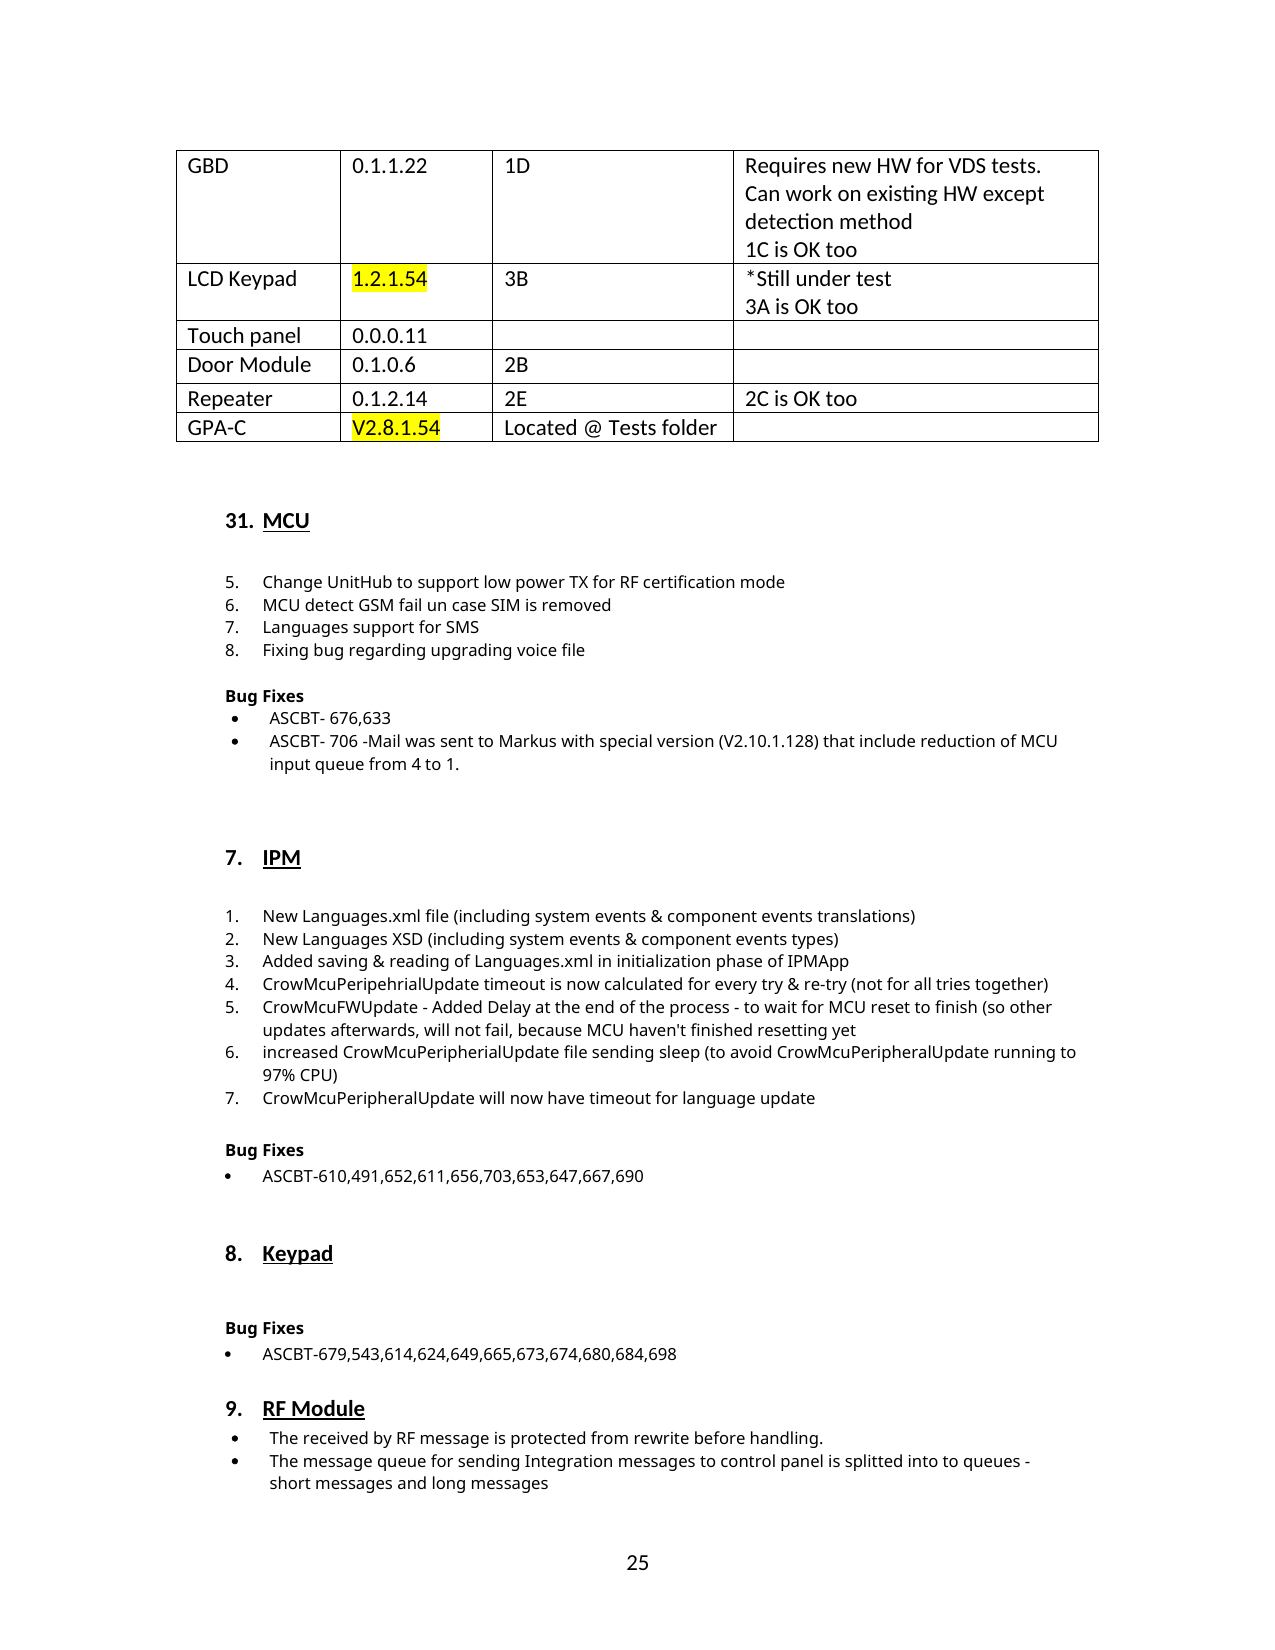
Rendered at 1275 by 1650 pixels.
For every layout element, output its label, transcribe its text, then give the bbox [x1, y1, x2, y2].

list increased CrowMcuPeripherialUpdate file sending sleep (to avoid CrowMcuPeripheralUpdate running to 97% CPU) [225, 1041, 1087, 1086]
text Bug Fixes [225, 684, 1087, 707]
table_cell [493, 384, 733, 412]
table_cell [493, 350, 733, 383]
list MCU detect GSM fail un case SIM is removed [225, 593, 1087, 616]
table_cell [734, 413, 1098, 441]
list Bug Fixes [225, 1316, 1087, 1339]
list Keypad [225, 1239, 1087, 1267]
list Bug Fixes [225, 1138, 1087, 1161]
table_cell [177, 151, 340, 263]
list The received by RF message is protected from rewrite before handling. [232, 1426, 1087, 1449]
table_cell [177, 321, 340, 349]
list IPM [225, 843, 1087, 871]
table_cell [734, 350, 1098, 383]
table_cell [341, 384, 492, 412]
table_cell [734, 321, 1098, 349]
list New Languages.xml file (including system events & component events translations) [225, 904, 1087, 927]
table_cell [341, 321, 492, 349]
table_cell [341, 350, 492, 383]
list Languages support for SMS [225, 616, 1087, 639]
list CrowMcuPeripehrialUpdate timeout is now calculated for every try & re-try (not for all tries together) [225, 973, 1087, 995]
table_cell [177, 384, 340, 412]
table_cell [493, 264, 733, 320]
list CrowMcuFWUpdate - Added Delay at the end of the process - to wait for MCU reset to finish (so other updates afterwards, will not fail, because MCU haven't finished resetting yet [225, 995, 1087, 1041]
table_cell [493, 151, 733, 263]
list ASCBT- 676,633 [232, 707, 1087, 730]
list RF Module [225, 1394, 1087, 1422]
list Added saving & reading of Languages.xml in initialization phase of IPMApp [225, 950, 1087, 973]
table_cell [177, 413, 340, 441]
list ASCBT-679,543,614,624,649,665,673,674,680,684,698 [225, 1342, 1087, 1365]
list ASCBT-610,491,652,611,656,703,653,647,667,690 [225, 1164, 1087, 1187]
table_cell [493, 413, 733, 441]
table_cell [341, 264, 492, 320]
list ASCBT- 706 -Mail was sent to Markus with special version (V2.10.1.128) that include reduction of MCU input queue from 4 to 1. [232, 730, 1087, 775]
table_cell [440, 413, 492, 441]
list Fixing bug regarding upgrading voice file [225, 639, 1087, 662]
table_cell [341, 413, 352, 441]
list New Languages XSD (including system events & component events types) [225, 927, 1087, 950]
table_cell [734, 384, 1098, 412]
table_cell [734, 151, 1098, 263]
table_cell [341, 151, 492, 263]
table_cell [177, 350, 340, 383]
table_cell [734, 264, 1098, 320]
list MCU [225, 506, 1087, 534]
list Change UnitHub to support low power TX for RF certification mode [225, 571, 1087, 593]
list CrowMcuPeripheralUpdate will now have timeout for language update [225, 1086, 1087, 1109]
list The message queue for sending Integration messages to control panel is splitted into to queues - short messages and long messages [232, 1449, 1087, 1494]
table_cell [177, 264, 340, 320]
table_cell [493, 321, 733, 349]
